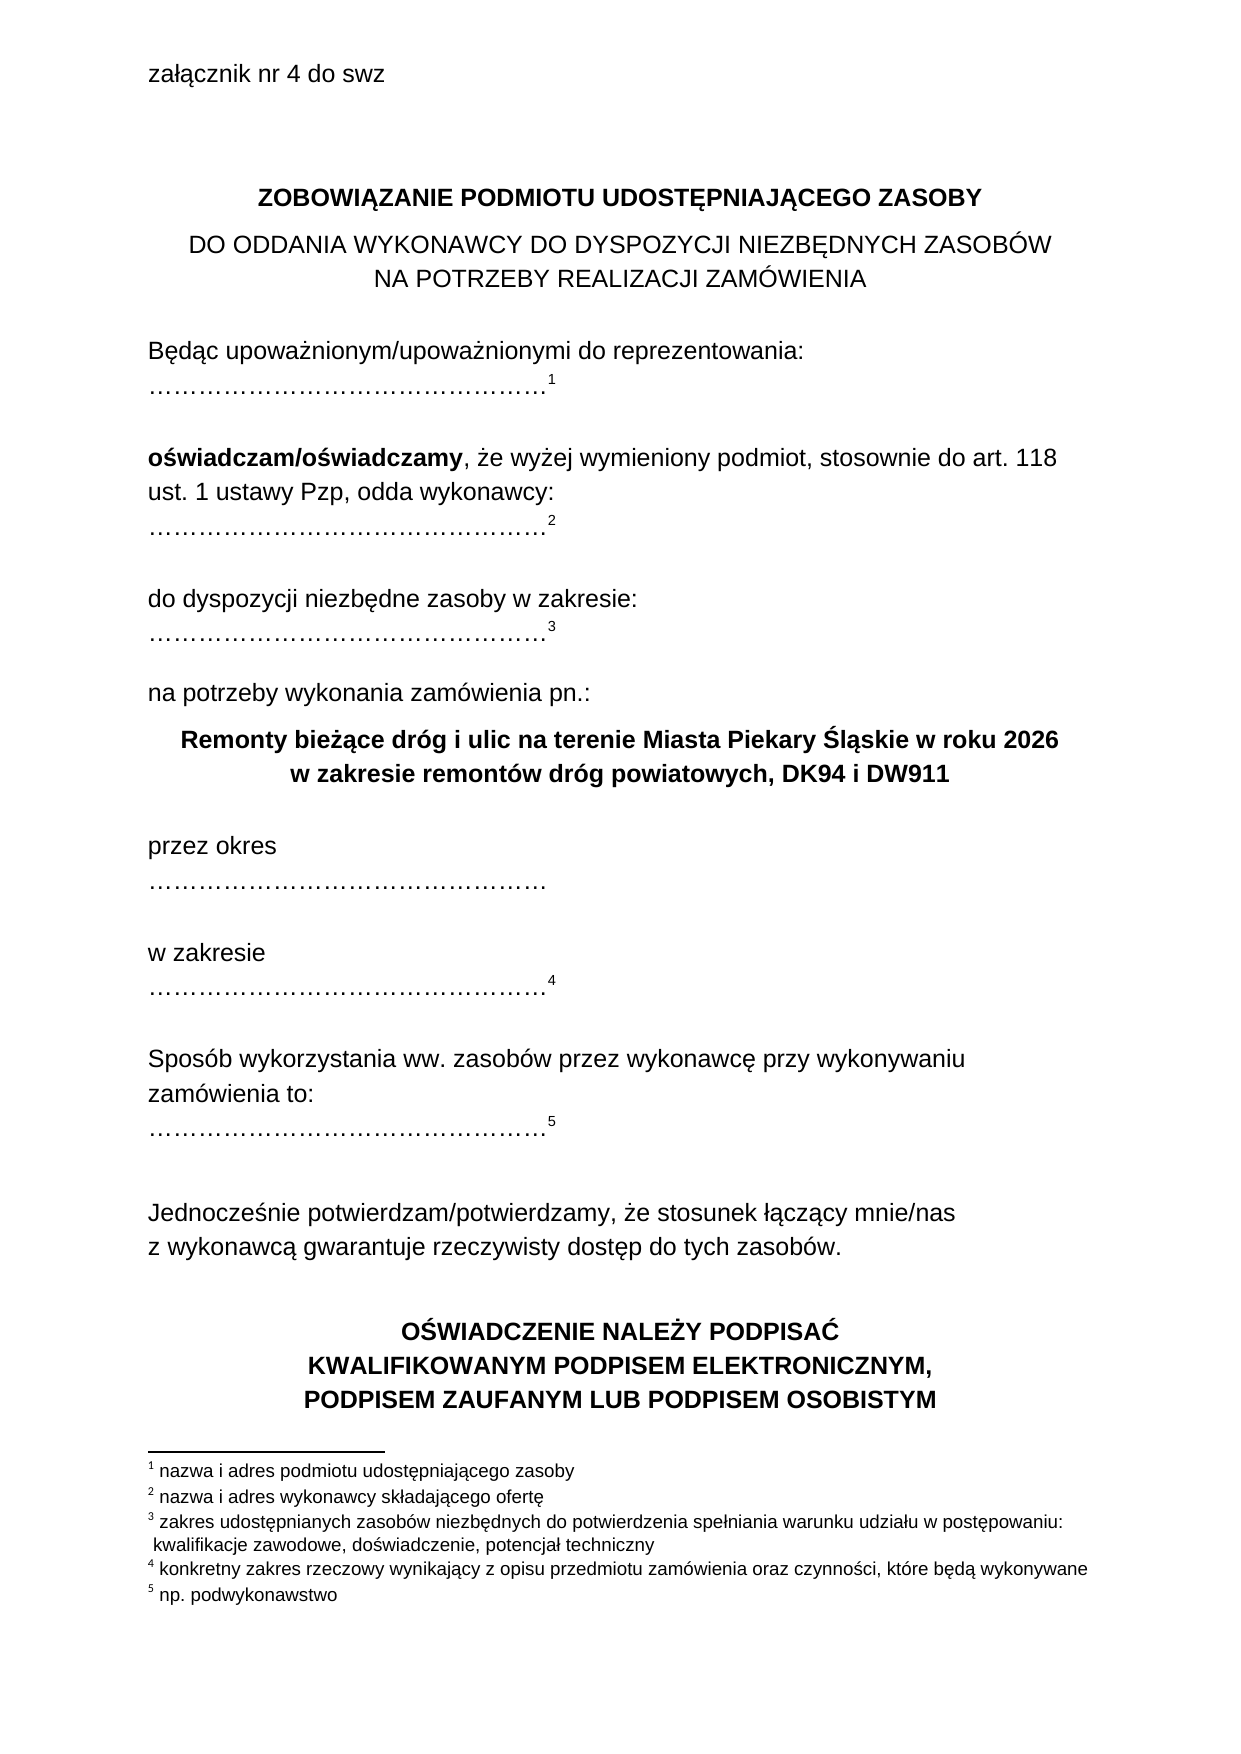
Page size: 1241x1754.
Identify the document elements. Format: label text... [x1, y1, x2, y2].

text ………………………………………… [148, 512, 1092, 541]
text ………………………………………… [148, 618, 1092, 647]
text ………………………………………… [148, 371, 1092, 399]
text ZOBOWIĄZANIE PODMIOTU UDOSTĘPNIAJĄCEGO ZASOBY [148, 183, 1092, 212]
text do dyspozycji niezbędne zasoby w zakresie: [148, 584, 1092, 612]
text ………………………………………… [148, 1113, 1092, 1142]
text na potrzeby wykonania zamówienia pn.: [148, 678, 1092, 706]
text Jednocześnie potwierdzam/potwierdzamy, że stosunek łączący mnie/nas z wykonawcą gwarantuje rzeczywisty dostęp do tych zasobów. [148, 1197, 1092, 1261]
text ………………………………………… [148, 866, 1092, 894]
text Sposób wykorzystania ww. zasobów przez wykonawcę przy wykonywaniu zamówienia to: [148, 1044, 1092, 1107]
text PODPISEM ZAUFANYM LUB PODPISEM OSOBISTYM [148, 1385, 1092, 1414]
text KWALIFIKOWANYM PODPISEM ELEKTRONICZNYM, [148, 1351, 1092, 1380]
text ………………………………………… [148, 972, 1092, 1001]
text OŚWIADCZENIE NALEŻY PODPISAĆ [148, 1316, 1092, 1345]
text Będąc upoważnionym/upoważnionymi do reprezentowania: [148, 336, 1092, 365]
text w zakresie [148, 938, 1092, 966]
text Remonty bieżące dróg i ulic na terenie Miasta Piekary Śląskie w roku 2026 w zakresie remontów dróg powiatowych, DK94 i DW911 [148, 725, 1092, 788]
text DO ODDANIA WYKONAWCY DO DYSPOZYCJI NIEZBĘDNYCH ZASOBÓW NA POTRZEBY REALIZACJI ZAMÓWIENIA [148, 230, 1092, 293]
text oświadczam/oświadczamy, że wyżej wymieniony podmiot, stosownie do art. 118 ust. 1 ustawy Pzp, odda wykonawcy: [148, 443, 1092, 506]
text przez okres [148, 831, 1092, 860]
